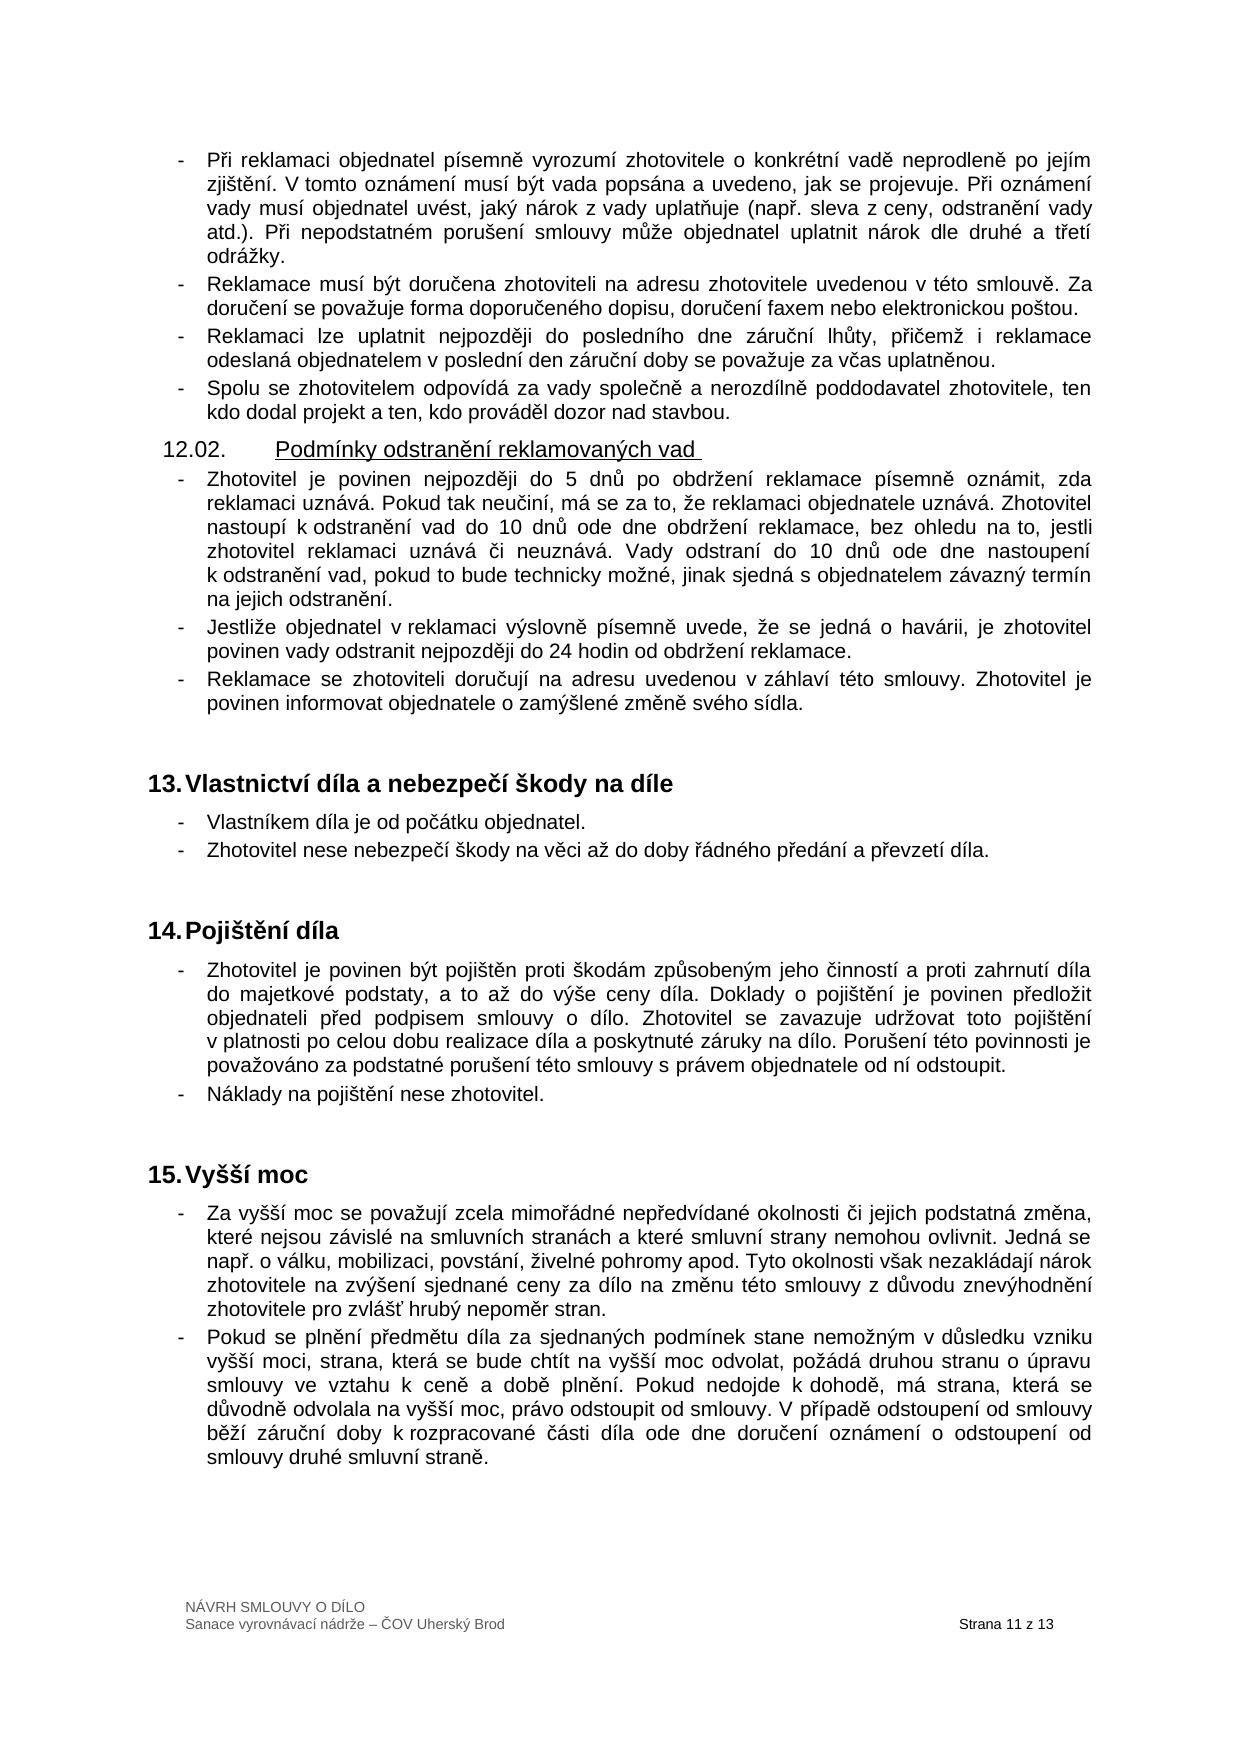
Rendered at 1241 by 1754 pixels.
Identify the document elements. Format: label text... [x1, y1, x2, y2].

text Reklamaci lze uplatnit nejpozději do posledního dne záruční lhůty, přičemž i reklamace odeslaná objednatelem v poslední den záruční doby se považuje za včas uplatněnou. [177, 324, 1093, 372]
text Zhotovitel nese nebezpečí škody na věci až do doby řádného předání a převzetí díla. [177, 838, 1093, 862]
text Spolu se zhotovitelem odpovídá za vady společně a nerozdílně poddodavatel zhotovitele, ten kdo dodal projekt a ten, kdo prováděl dozor nad stavbou. [177, 376, 1093, 424]
subtitle Pojištění díla [148, 916, 1093, 945]
text Reklamace musí být doručena zhotoviteli na adresu zhotovitele uvedenou v této smlouvě. Za doručení se považuje forma doporučeného dopisu, doručení faxem nebo elektronickou poštou. [177, 272, 1093, 319]
subtitle Vlastnictví díla a nebezpečí škody na díle [148, 769, 1093, 797]
subtitle Vyšší moc [148, 1159, 1093, 1188]
text Při reklamaci objednatel písemně vyrozumí zhotovitele o konkrétní vadě neprodleně po jejím zjištění. V tomto oznámení musí být vada popsána a uvedeno, jak se projevuje. Při oznámení vady musí objednatel uvést, jaký nárok z vady uplatňuje (např. sleva z ceny, odstranění vady atd.). Při nepodstatném porušení smlouvy může objednatel uplatnit nárok dle druhé a třetí odrážky. [177, 148, 1093, 267]
text Pokud se plnění předmětu díla za sjednaných podmínek stane nemožným v důsledku vzniku vyšší moci, strana, která se bude chtít na vyšší moc odvolat, požádá druhou stranu o úpravu smlouvy ve vztahu k ceně a době plnění. Pokud nedojde k dohodě, má strana, která se důvodně odvolala na vyšší moc, právo odstoupit od smlouvy. V případě odstoupení od smlouvy běží záruční doby k rozpracované části díla ode dne doručení oznámení o odstoupení od smlouvy druhé smluvní straně. [177, 1325, 1093, 1468]
subtitle Podmínky odstranění reklamovaných vad [162, 436, 1093, 462]
text Jestliže objednatel v reklamaci výslovně písemně uvede, že se jedná o havárii, je zhotovitel povinen vady odstranit nejpozději do 24 hodin od obdržení reklamace. [177, 614, 1093, 662]
text Za vyšší moc se považují zcela mimořádné nepředvídané okolnosti či jejich podstatná změna, které nejsou závislé na smluvních stranách a které smluvní strany nemohou ovlivnit. Jedná se např. o válku, mobilizaci, povstání, živelné pohromy apod. Tyto okolnosti však nezakládají nárok zhotovitele na zvýšení sjednané ceny za dílo na změnu této smlouvy z důvodu znevýhodnění zhotovitele pro zvlášť hrubý nepoměr stran. [177, 1201, 1093, 1321]
text Vlastníkem díla je od počátku objednatel. [177, 810, 1093, 834]
text Náklady na pojištění nese zhotovitel. [177, 1081, 1093, 1105]
text Zhotovitel je povinen nejpozději do 5 dnů po obdržení reklamace písemně oznámit, zda reklamaci uznává. Pokud tak neučiní, má se za to, že reklamaci objednatele uznává. Zhotovitel nastoupí k odstranění vad do 10 dnů ode dne obdržení reklamace, bez ohledu na to, jestli zhotovitel reklamaci uznává či neuznává. Vady odstraní do 10 dnů ode dne nastoupení k odstranění vad, pokud to bude technicky možné, jinak sjedná s objednatelem závazný termín na jejich odstranění. [177, 467, 1093, 610]
text Reklamace se zhotoviteli doručují na adresu uvedenou v záhlaví této smlouvy. Zhotovitel je povinen informovat objednatele o zamýšlené změně svého sídla. [177, 667, 1093, 714]
text Zhotovitel je povinen být pojištěn proti škodám způsobeným jeho činností a proti zahrnutí díla do majetkové podstaty, a to až do výše ceny díla. Doklady o pojištění je povinen předložit objednateli před podpisem smlouvy o dílo. Zhotovitel se zavazuje udržovat toto pojištění v platnosti po celou dobu realizace díla a poskytnuté záruky na dílo. Porušení této povinnosti je považováno za podstatné porušení této smlouvy s právem objednatele od ní odstoupit. [177, 957, 1093, 1077]
